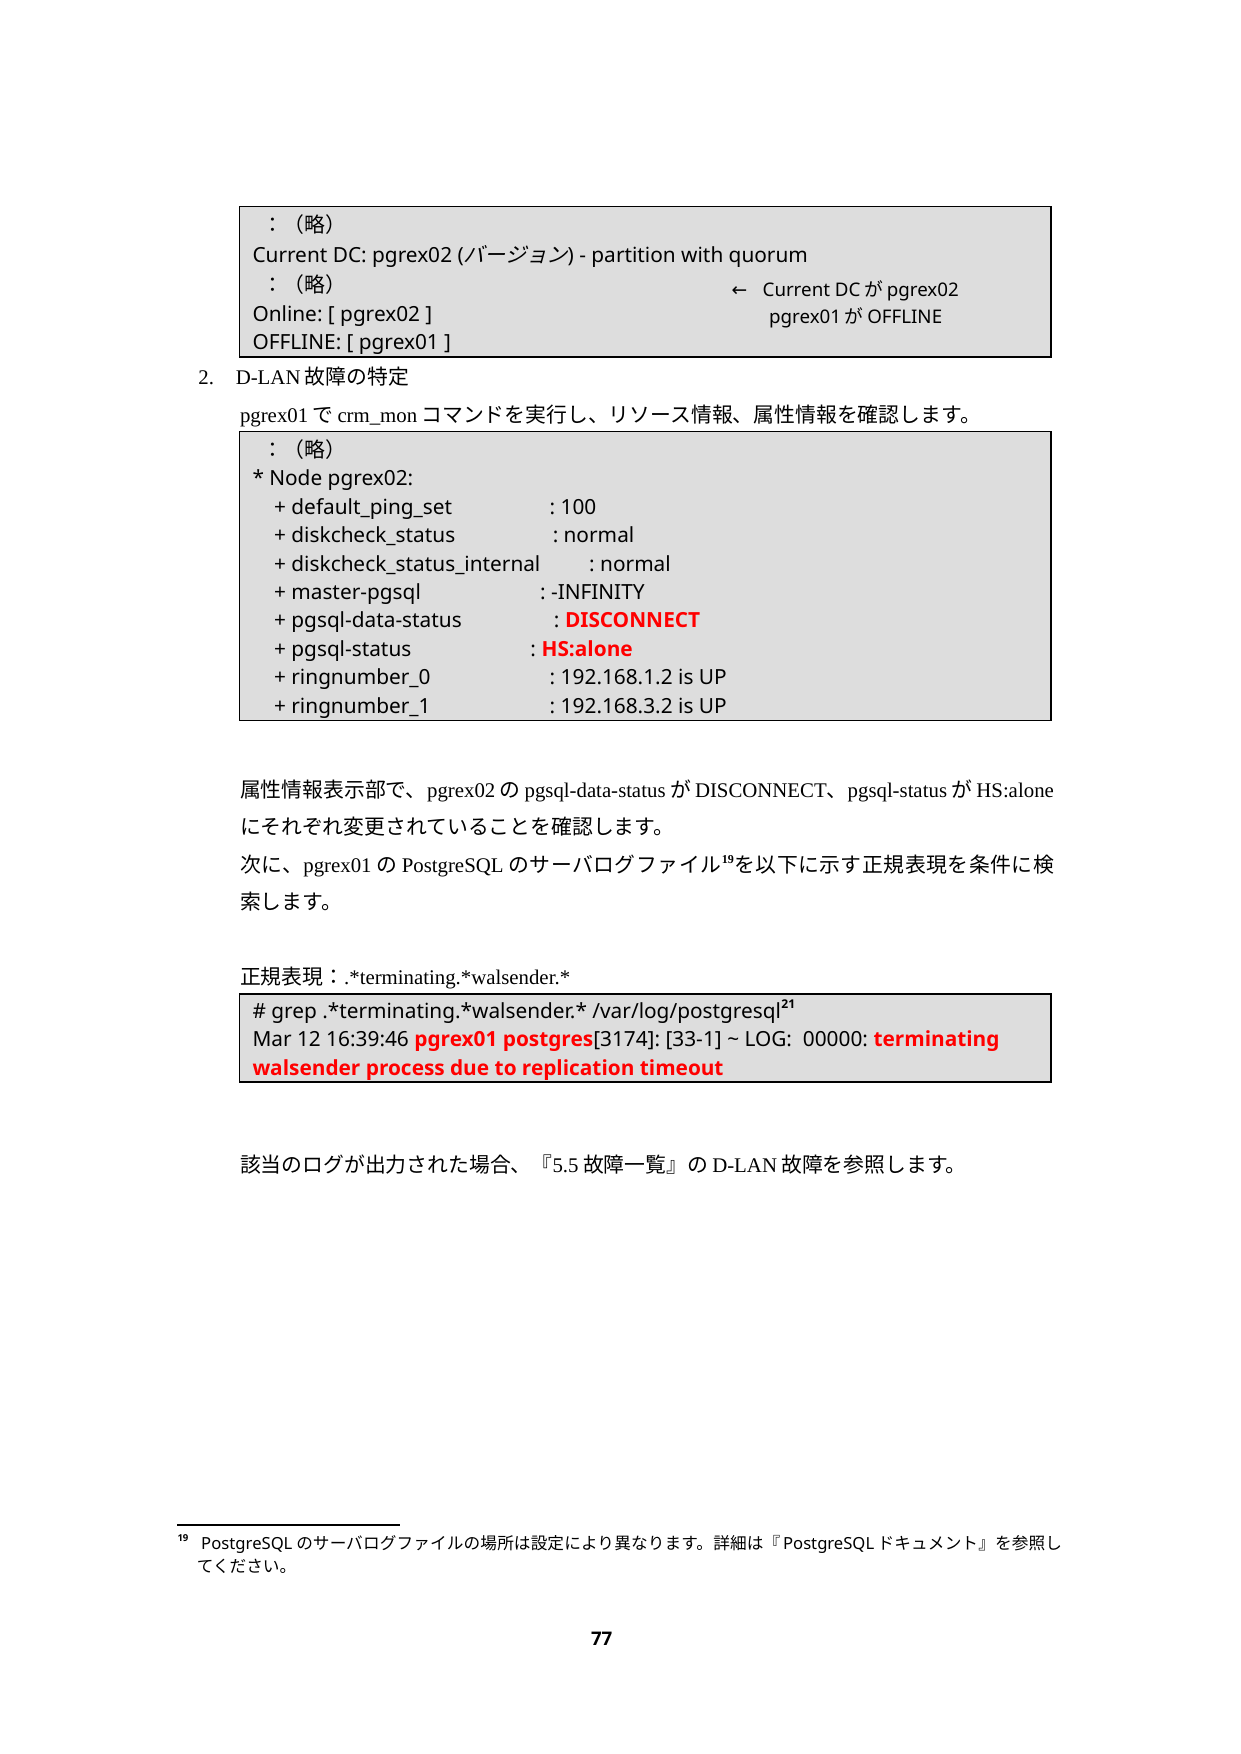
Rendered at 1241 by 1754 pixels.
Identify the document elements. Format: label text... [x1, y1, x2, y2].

text 該当のログが出力された場合、『5.5 故障一覧』のD-LAN故障を参照します。 [240, 1144, 1054, 1182]
text 次に、pgrex01のPostgreSQLのサーバログファイルを以下に示す正規表現を条件に検索します。 [240, 844, 1054, 919]
list D-LAN故障の特定 [198, 357, 1054, 394]
text pgrex01でcrm_monコマンドを実行し、リソース情報、属性情報を確認します。 [240, 394, 1054, 432]
text 属性情報表示部で、pgrex02のpgsql-data-statusがDISCONNECT、pgsql-statusがHS:aloneにそれぞれ変更されていることを確認します。 [240, 769, 1054, 844]
text 正規表現：.*terminating.*walsender.* [240, 957, 1054, 994]
